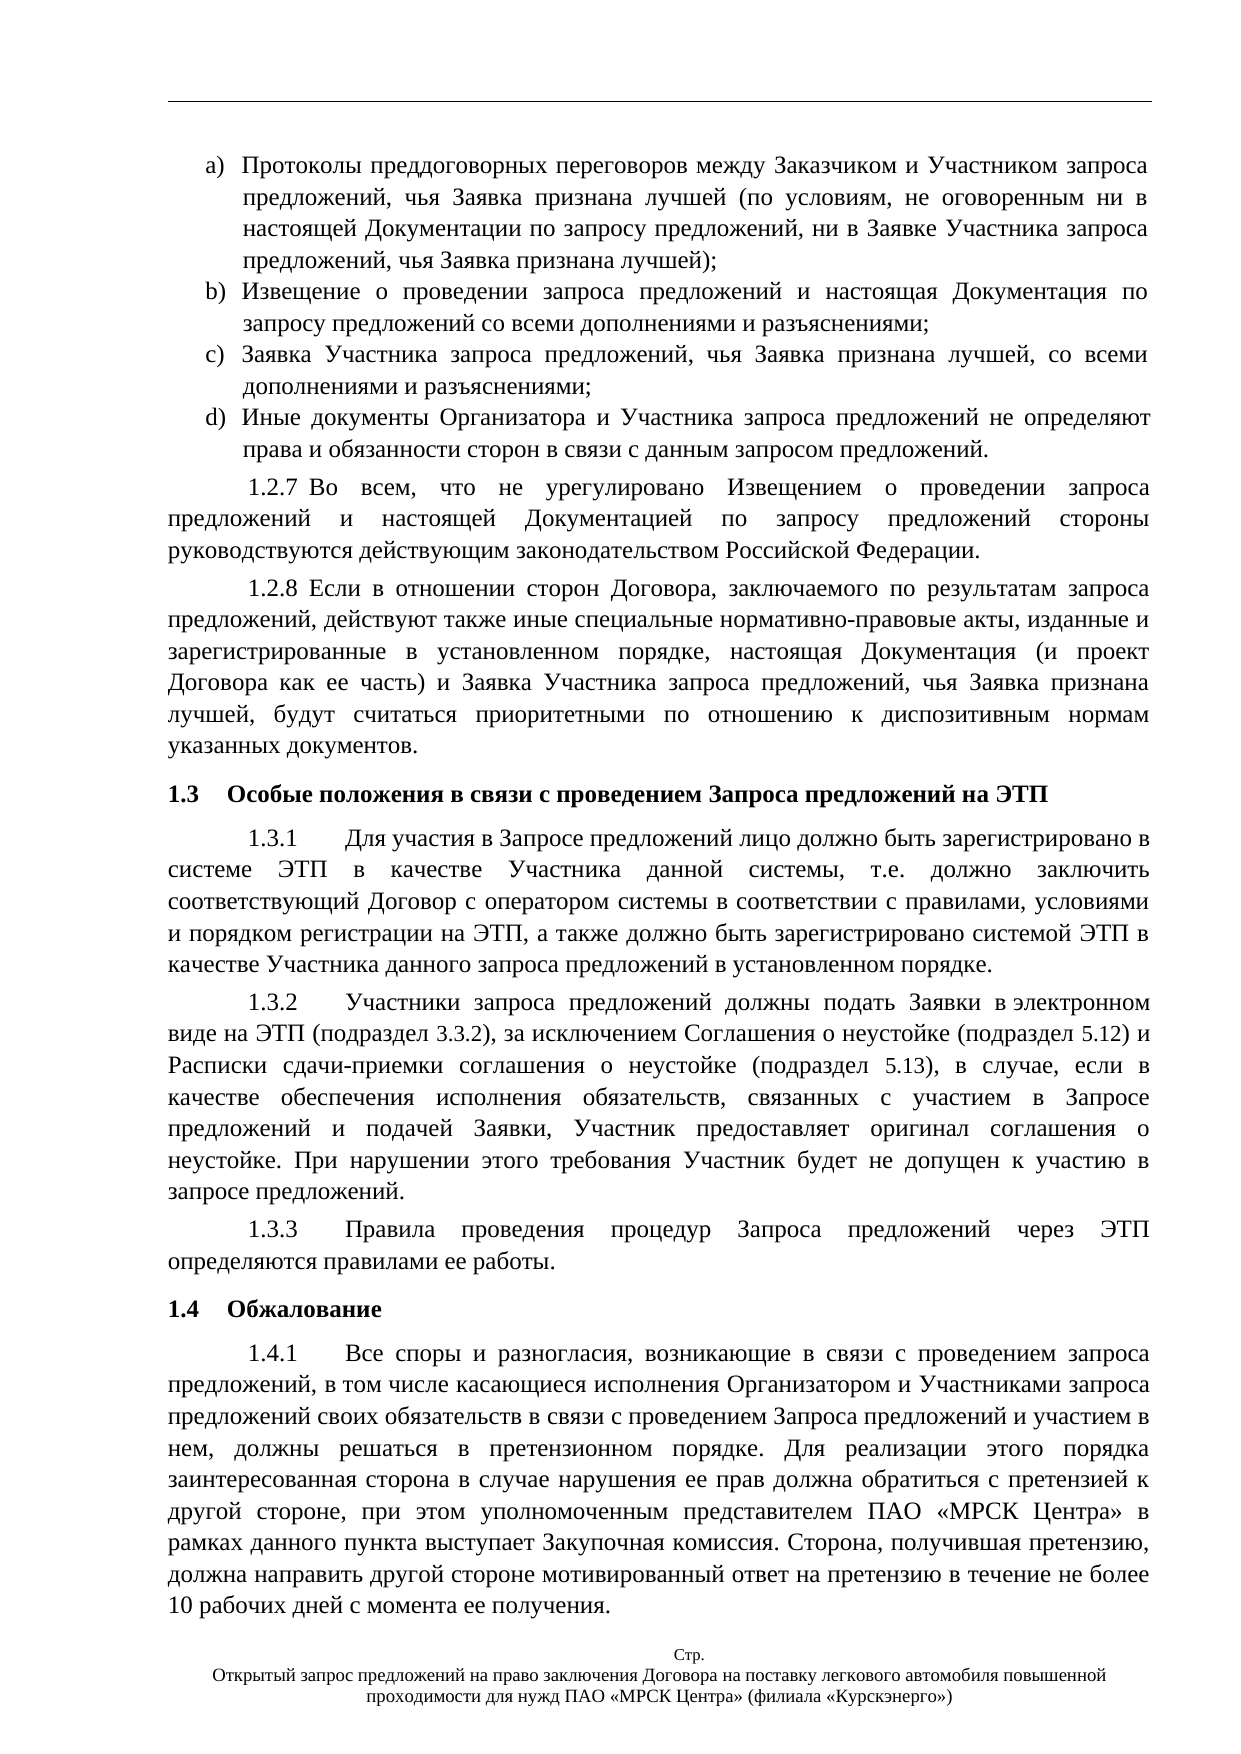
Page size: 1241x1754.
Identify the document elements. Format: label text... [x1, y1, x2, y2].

list Если в отношении сторон Договора, заключаемого по результатам запроса предложений, действуют также иные специальные нормативно-правовые акты, изданные и зарегистрированные в установленном порядке, настоящая Документация (и проект Договора как ее часть) и Заявка Участника запроса предложений, чья Заявка признана лучшей, будут считаться приоритетными по отношению к диспозитивным нормам указанных документов. [168, 573, 1150, 759]
list Заявка Участника запроса предложений, чья Заявка признана лучшей, со всеми дополнениями и разъяснениями; [205, 339, 1148, 400]
list Все споры и разногласия, возникающие в связи с проведением запроса предложений, в том числе касающиеся исполнения Организатором и Участниками запроса предложений своих обязательств в связи с проведением Запроса предложений и участием в нем, должны решаться в претензионном порядке. Для реализации этого порядка заинтересованная сторона в случае нарушения ее прав должна обратиться с претензией к другой стороне, при этом уполномоченным представителем ПАО «МРСК Центра» в рамках данного пункта выступает Закупочная комиссия. Сторона, получившая претензию, должна направить другой стороне мотивированный ответ на претензию в течение не более 10 рабочих дней с момента ее получения. [168, 1338, 1150, 1619]
list Протоколы преддоговорных переговоров между Заказчиком и Участником запроса предложений, чья Заявка признана лучшей (по условиям, не оговоренным ни в настоящей Документации по запросу предложений, ни в Заявке Участника запроса предложений, чья Заявка признана лучшей); [205, 150, 1149, 273]
list Во всем, что не урегулировано Извещением о проведении запроса предложений и настоящей Документацией по запросу предложений стороны руководствуются действующим законодательством Российской Федерации. [168, 472, 1150, 564]
subtitle Обжалование [168, 1294, 1152, 1323]
subtitle Особые положения в связи с проведением Запроса предложений на ЭТП [168, 779, 1152, 808]
list Для участия в Запросе предложений лицо должно быть зарегистрировано в системе ЭТП в качестве Участника данной системы, т.е. должно заключить соответствующий Договор с оператором системы в соответствии с правилами, условиями и порядком регистрации на ЭТП, а также должно быть зарегистрировано системой ЭТП в качестве Участника данного запроса предложений в установленном порядке. [168, 823, 1150, 978]
list Извещение о проведении запроса предложений и настоящая Документация по запросу предложений со всеми дополнениями и разъяснениями; [205, 276, 1148, 337]
list Участники запроса предложений должны подать Заявки в электронном виде на ЭТП (подраздел 3.3.2), за исключением Соглашения о неустойке (подраздел 5.12) и Расписки сдачи-приемки соглашения о неустойке (подраздел 5.13), в случае, если в качестве обеспечения исполнения обязательств, связанных с участием в Запросе предложений и подачей Заявки, Участник предоставляет оригинал соглашения о неустойке. При нарушении этого требования Участник будет не допущен к участию в запросе предложений. [168, 987, 1150, 1205]
list Правила проведения процедур Запроса предложений через ЭТП определяются правилами ее работы. [168, 1214, 1150, 1274]
list Иные документы Организатора и Участника запроса предложений не определяют права и обязанности сторон в связи с данным запросом предложений. [205, 402, 1152, 463]
